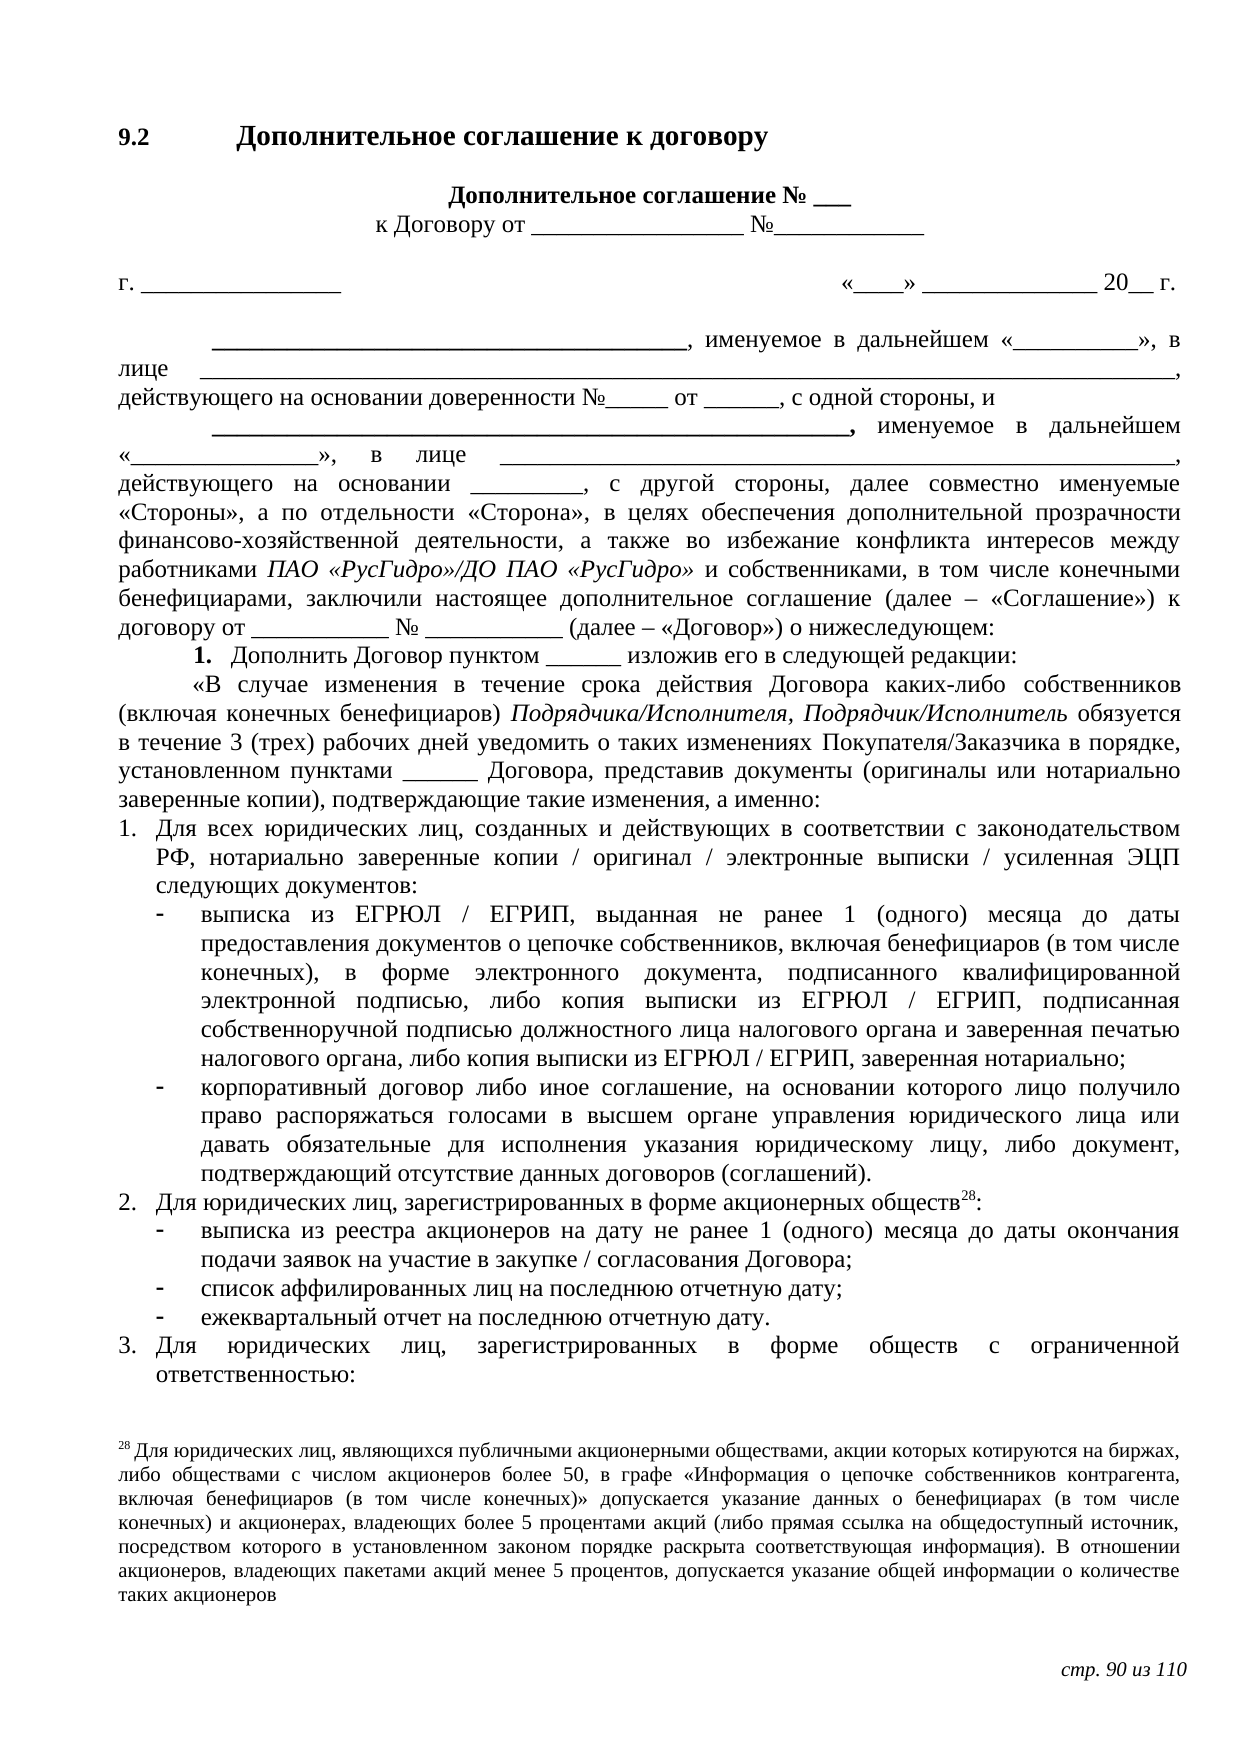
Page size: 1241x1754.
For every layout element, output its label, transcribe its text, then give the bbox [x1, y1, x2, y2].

text «В случае изменения в течение срока действия Договора каких-либо собственников (включая конечных бенефициаров) Подрядчика/Исполнителя, Подрядчик/Исполнитель обязуется в течение 3 (трех) рабочих дней уведомить о таких изменениях Покупателя/Заказчика в порядке, установленном пунктами ______ Договора, представив документы (оригиналы или нотариально заверенные копии), подтверждающие такие изменения, а именно: [118, 669, 1181, 813]
text Дополнительное соглашение № ___ [118, 180, 1181, 209]
text ___________________________________________________, именуемое в дальнейшем «_______________», в лице ______________________________________________________, действующего на основании _________, с другой стороны, далее совместно именуемые «Стороны», а по отдельности «Сторона», в целях обеспечения дополнительной прозрачности финансово-хозяйственной деятельности, а также во избежание конфликта интересов между работниками ПАО «РусГидро»/ДО ПАО «РусГидро» и собственниками, в том числе конечными бенефициарами, заключили настоящее дополнительное соглашение (далее – «Соглашение») к договору от ___________ № ___________ (далее – «Договор») о нижеследующем: [118, 410, 1181, 640]
list Для всех юридических лиц, созданных и действующих в соответствии с законодательством РФ, нотариально заверенные копии / оригинал / электронные выписки / усиленная ЭЦП следующих документов: [118, 813, 1181, 899]
text ______________________________________, именуемое в дальнейшем «__________», в лице ______________________________________________________________________________, действующего на основании доверенности №_____ от ______, с одной стороны, и [118, 324, 1181, 410]
list выписка из ЕГРЮЛ / ЕГРИП, выданная не ранее 1 (одного) месяца до даты предоставления документов о цепочке собственников, включая бенефициаров (в том числе конечных), в форме электронного документа, подписанного квалифицированной электронной подписью, либо копия выписки из ЕГРЮЛ / ЕГРИП, подписанная собственноручной подписью должностного лица налогового органа и заверенная печатью налогового органа, либо копия выписки из ЕГРЮЛ / ЕГРИП, заверенная нотариально; [156, 899, 1181, 1072]
list Для юридических лиц, зарегистрированных в форме обществ с ограниченной ответственностью: [118, 1330, 1181, 1388]
text к Договору от _________________ №____________ [118, 209, 1181, 238]
text г. ________________ «____» ______________ 20__ г. [118, 267, 1181, 295]
list Для юридических лиц, зарегистрированных в форме акционерных обществ: [118, 1187, 1181, 1215]
list список аффилированных лиц на последнюю отчетную дату; [156, 1273, 1181, 1302]
list ежеквартальный отчет на последнюю отчетную дату. [156, 1302, 1181, 1330]
list Дополнить Договор пунктом ______ изложив его в следующей редакции: [193, 640, 1181, 669]
list выписка из реестра акционеров на дату не ранее 1 (одного) месяца до даты окончания подачи заявок на участие в закупке / согласования Договора; [156, 1215, 1181, 1273]
list корпоративный договор либо иное соглашение, на основании которого лицо получило право распоряжаться голосами в высшем органе управления юридического лица или давать обязательные для исполнения указания юридическому лицу, либо документ, подтверждающий отсутствие данных договоров (соглашений). [156, 1072, 1181, 1187]
subtitle Дополнительное соглашение к договору [118, 118, 1181, 152]
